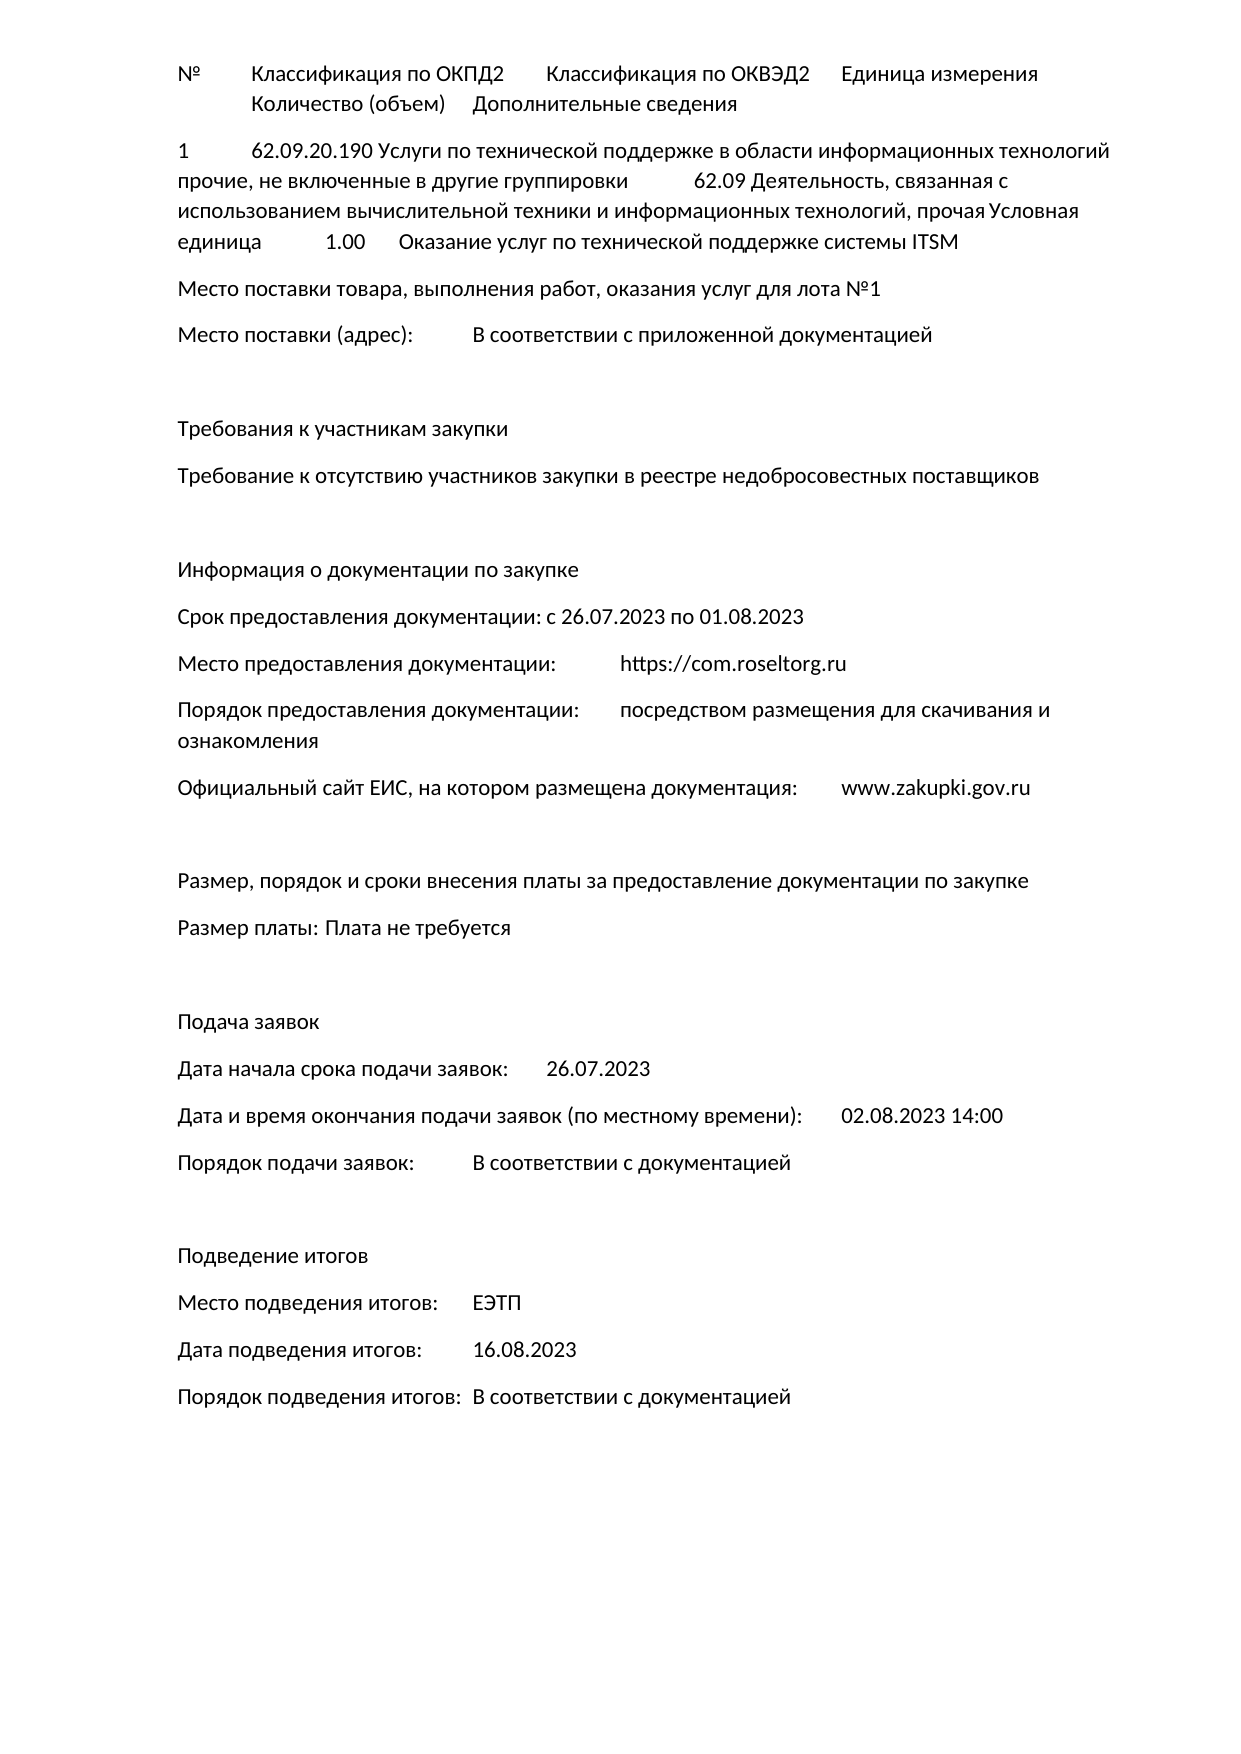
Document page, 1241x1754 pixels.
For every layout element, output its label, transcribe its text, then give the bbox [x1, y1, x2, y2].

text Место подведения итогов: ЕЭТП [177, 1288, 1152, 1316]
text Место поставки (адрес): В соответствии с приложенной документацией [177, 321, 1152, 348]
text Дата подведения итогов: 16.08.2023 [177, 1335, 1152, 1363]
text Информация о документации по закупке [177, 555, 1152, 583]
text Порядок подачи заявок: В соответствии с документацией [177, 1148, 1152, 1176]
text Требования к участникам закупки [177, 414, 1152, 442]
text Размер платы: Плата не требуется [177, 913, 1152, 941]
text Подведение итогов [177, 1241, 1152, 1269]
text Порядок предоставления документации: посредством размещения для скачивания и ознакомления [177, 696, 1152, 754]
text Порядок подведения итогов: В соответствии с документацией [177, 1382, 1152, 1410]
text Срок предоставления документации: с 26.07.2023 по 01.08.2023 [177, 602, 1152, 630]
text Дата и время окончания подачи заявок (по местному времени): 02.08.2023 14:00 [177, 1101, 1152, 1129]
text Требование к отсутствию участников закупки в реестре недобросовестных поставщиков [177, 461, 1152, 489]
text Дата начала срока подачи заявок: 26.07.2023 [177, 1054, 1152, 1082]
text Размер, порядок и сроки внесения платы за предоставление документации по закупке [177, 866, 1152, 894]
text Официальный сайт ЕИС, на котором размещена документация: www.zakupki.gov.ru [177, 773, 1152, 801]
text Место предоставления документации: https://com.roseltorg.ru [177, 649, 1152, 677]
text 1 62.09.20.190 Услуги по технической поддержке в области информационных технологий прочие, не включенные в другие группировки 62.09 Деятельность, связанная с использованием вычислительной техники и информационных технологий, прочая Условная единица 1.00 Оказание услуг по технической поддержке системы ITSM [177, 136, 1152, 255]
text № Классификация по ОКПД2 Классификация по ОКВЭД2 Единица измерения Количество (объем) Дополнительные сведения [177, 59, 1152, 117]
text Место поставки товара, выполнения работ, оказания услуг для лота №1 [177, 274, 1152, 302]
text Подача заявок [177, 1007, 1152, 1035]
